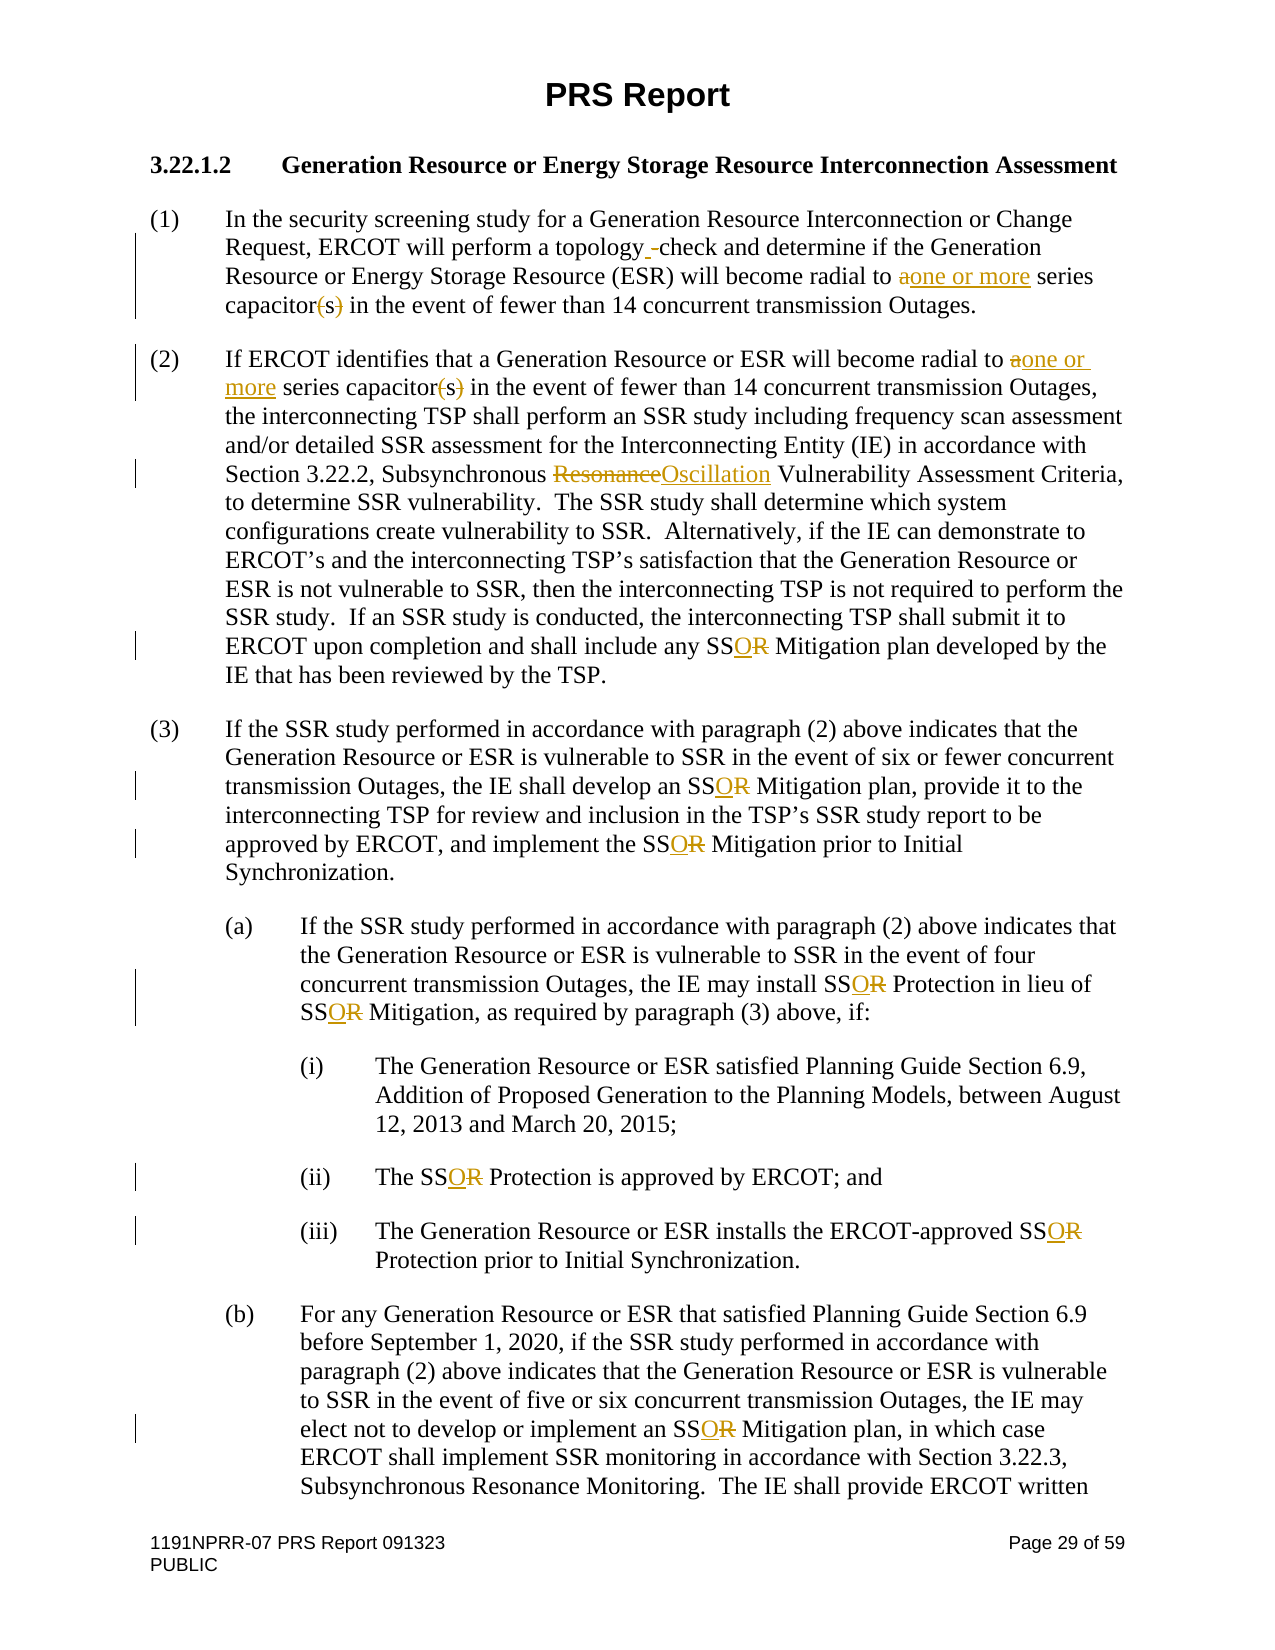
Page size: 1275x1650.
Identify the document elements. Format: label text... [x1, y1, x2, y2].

text 3.22.1.2 Generation Resource or Energy Storage Resource Interconnection Assessment [150, 150, 1125, 179]
text (a) If the SSR study performed in accordance with paragraph (2) above indicates that the Generation Resource or ESR is vulnerable to SSR in the event of four concurrent transmission Outages, the IE may install SS Protection in lieu of SS Mitigation, as required by paragraph (3) above, if: [225, 911, 1125, 1026]
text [225, 1299, 1125, 1500]
text (iii) The Generation Resource or ESR installs the ERCOT-approved SS Protection prior to Initial Synchronization. [300, 1216, 1125, 1274]
text (ii) The SS Protection is approved by ERCOT; and [300, 1162, 1125, 1191]
text (i) The Generation Resource or ESR satisfied Planning Guide Section 6.9, Addition of Proposed Generation to the Planning Models, between August 12, 2013 and March 20, 2015; [300, 1051, 1125, 1137]
text (1) In the security screening study for a Generation Resource Interconnection or Change Request, ERCOT will perform a topologycheck and determine if the Generation Resource or Energy Storage Resource (ESR) will become radial to series capacitors in the event of fewer than 14 concurrent transmission Outages. [150, 204, 1125, 319]
text (2) If ERCOT identifies that a Generation Resource or ESR will become radial to series capacitors in the event of fewer than 14 concurrent transmission Outages, the interconnecting TSP shall perform an SSR study including frequency scan assessment and/or detailed SSR assessment for the Interconnecting Entity (IE) in accordance with Section 3.22.2, Subsynchronous Vulnerability Assessment Criteria, to determine SSR vulnerability. The SSR study shall determine which system configurations create vulnerability to SSR. Alternatively, if the IE can demonstrate to ERCOT’s and the interconnecting TSP’s satisfaction that the Generation Resource or ESR is not vulnerable to SSR, then the interconnecting TSP is not required to perform the SSR study. If an SSR study is conducted, the interconnecting TSP shall submit it to ERCOT upon completion and shall include any SS Mitigation plan developed by the IE that has been reviewed by the TSP. [150, 344, 1125, 689]
text (3) If the SSR study performed in accordance with paragraph (2) above indicates that the Generation Resource or ESR is vulnerable to SSR in the event of six or fewer concurrent transmission Outages, the IE shall develop an SS Mitigation plan, provide it to the interconnecting TSP for review and inclusion in the TSP’s SSR study report to be approved by ERCOT, and implement the SS Mitigation prior to Initial Synchronization. [150, 714, 1125, 886]
